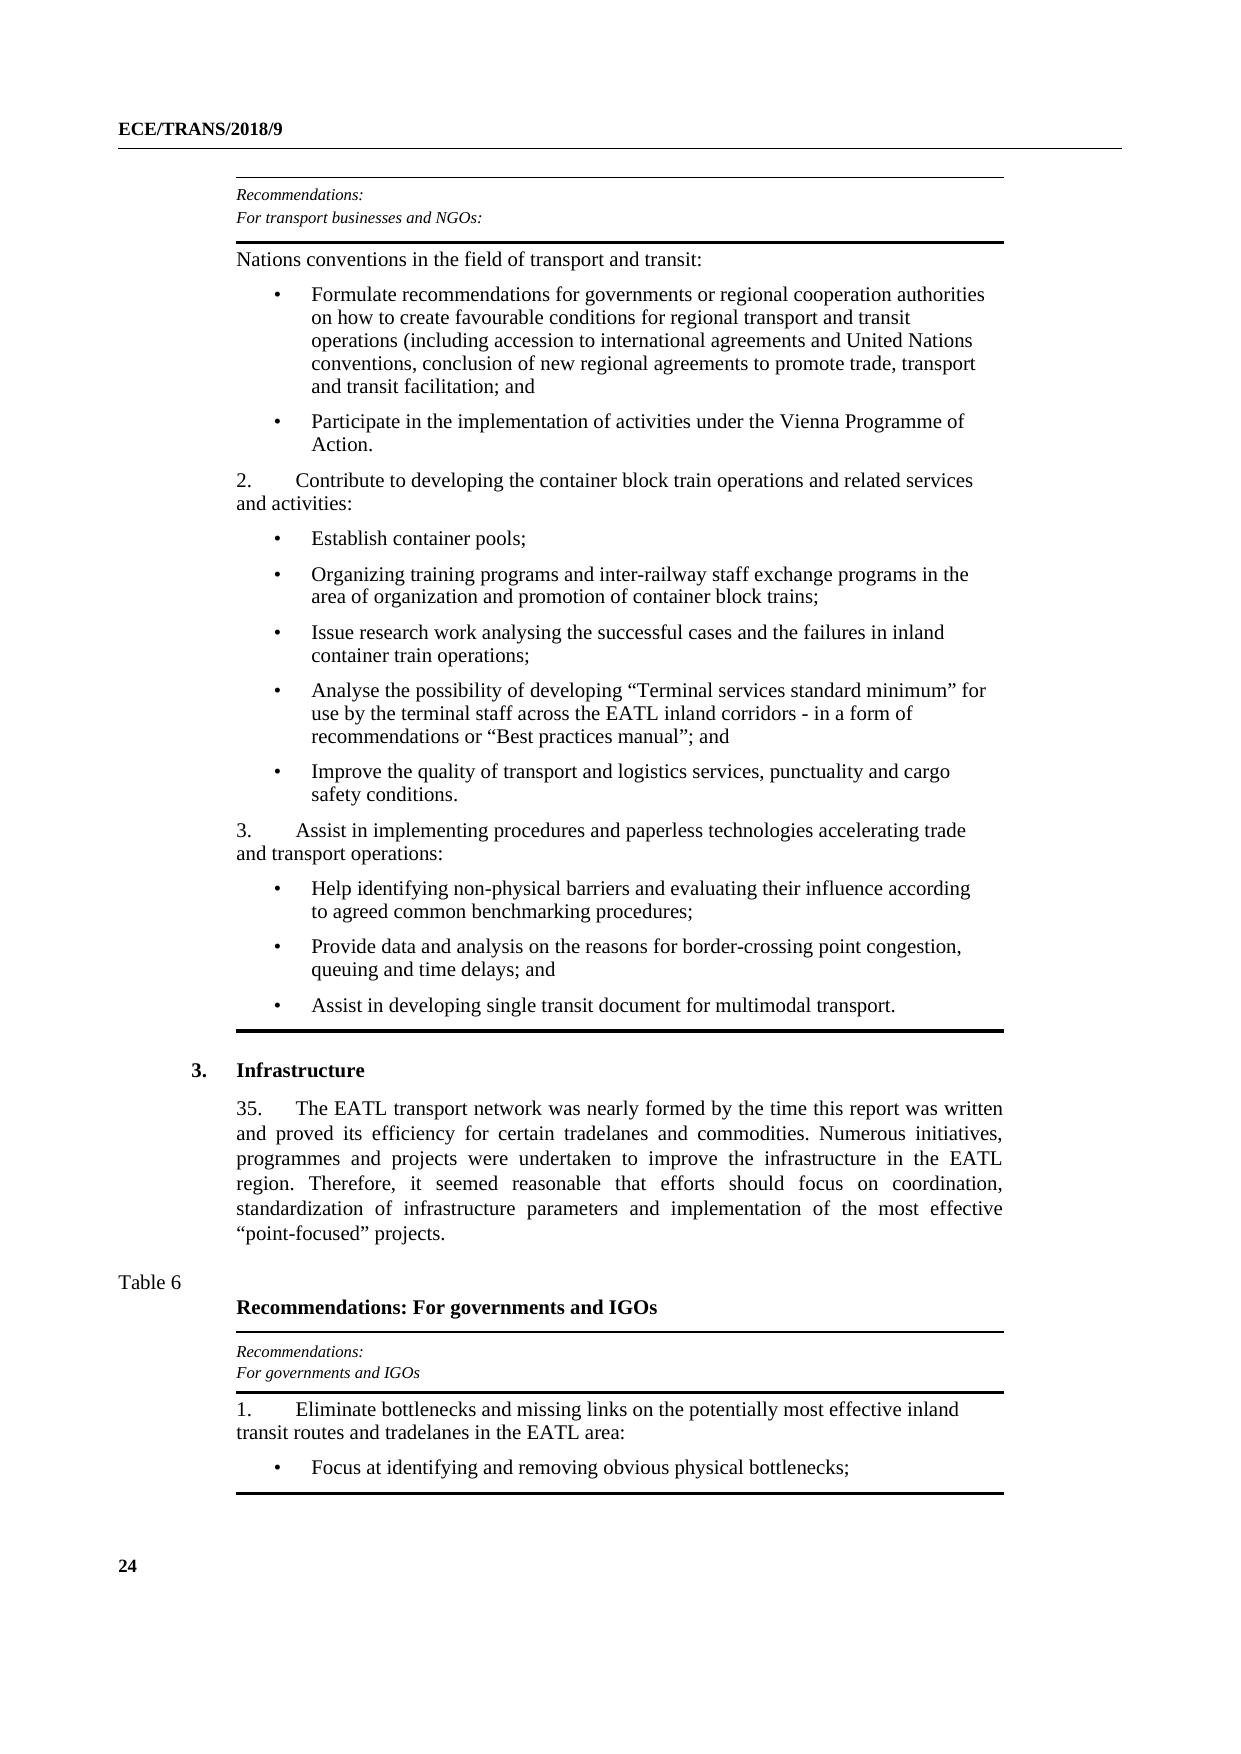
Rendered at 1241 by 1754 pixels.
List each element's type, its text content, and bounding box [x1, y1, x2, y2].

text 35. The EATL transport network was nearly formed by the time this report was written and proved its efficiency for certain tradelanes and commodities. Numerous initiatives, programmes and projects were undertaken to improve the infrastructure in the EATL region. Therefore, it seemed reasonable that efforts should focus on coordination, standardization of infrastructure parameters and implementation of the most effective “point-focused” projects. [236, 1095, 1004, 1245]
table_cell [236, 1394, 1004, 1492]
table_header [236, 178, 1004, 241]
table_header Recommendations: For governments and IGOs [236, 1333, 1004, 1391]
text 3. Infrastructure [118, 1057, 1004, 1082]
subtitle Table 6 [118, 1270, 1122, 1294]
text Recommendations: For governments and IGOs [236, 1294, 1004, 1319]
